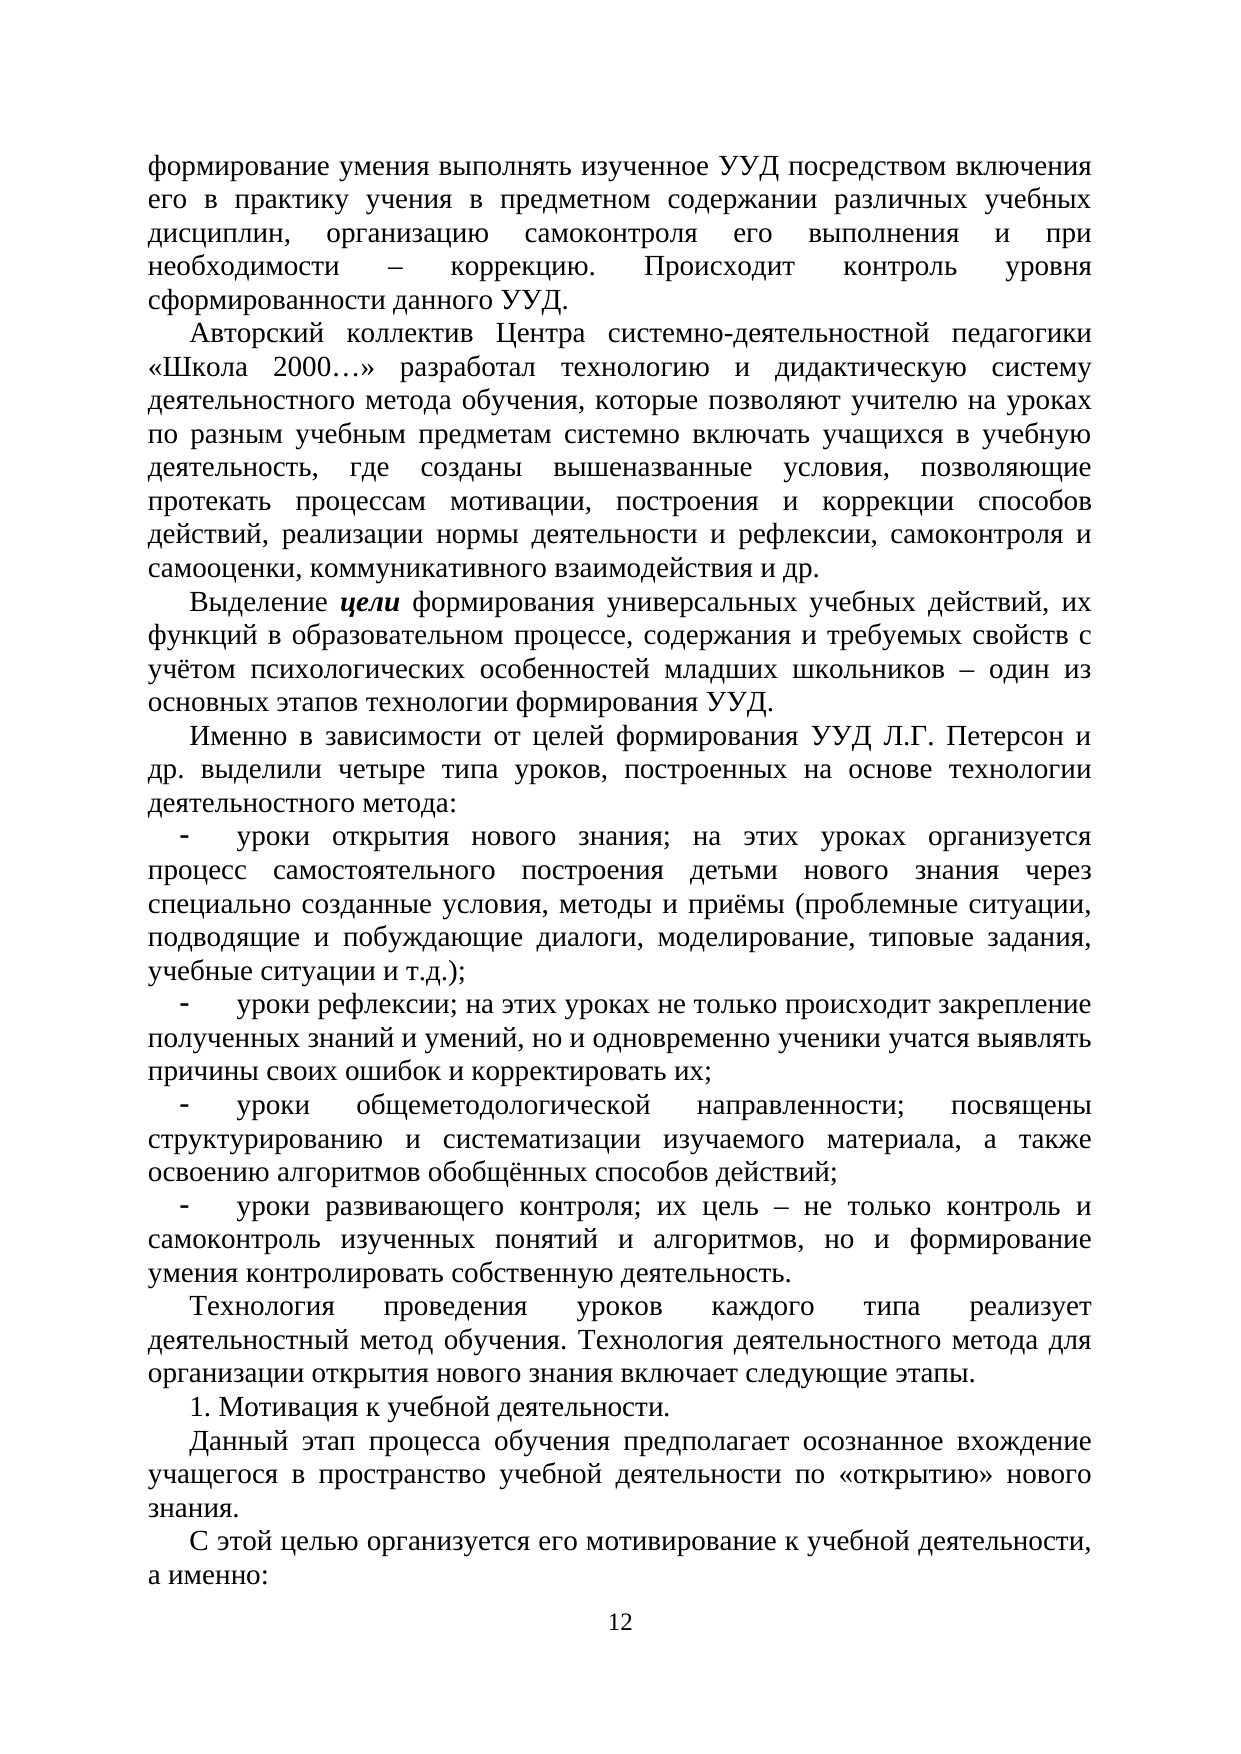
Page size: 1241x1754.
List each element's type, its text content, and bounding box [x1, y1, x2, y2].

list уроки общеметодологической направленности; посвящены структурированию и систематизации изучаемого материала, а также освоению алгоритмов обобщённых способов действий; [148, 1087, 1092, 1188]
text С этой целью организуется его мотивирование к учебной деятельности, а именно: [148, 1523, 1092, 1590]
text 1. Мотивация к учебной деятельности. [148, 1389, 1092, 1423]
list уроки развивающего контроля; их цель – не только контроль и самоконтроль изученных понятий и алгоритмов, но и формирование умения контролировать собственную деятельность. [148, 1188, 1092, 1288]
text Авторский коллектив Центра системно-деятельностной педагогики «Школа 2000…» разработал технологию и дидактическую систему деятельностного метода обучения, которые позволяют учителю на уроках по разным учебным предметам системно включать учащихся в учебную деятельность, где созданы вышеназванные условия, позволяющие протекать процессам мотивации, построения и коррекции способов действий, реализации нормы деятельности и рефлексии, самоконтроля и самооценки, коммуникативного взаимодействия и др. [148, 315, 1092, 584]
text Выделение цели формирования универсальных учебных действий, их функций в образовательном процессе, содержания и требуемых свойств с учётом психологических особенностей младших школьников – один из основных этапов технологии формирования УУД. [148, 584, 1092, 718]
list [148, 148, 1092, 315]
text Технология проведения уроков каждого типа реализует деятельностный метод обучения. Технология деятельностного метода для организации открытия нового знания включает следующие этапы. [148, 1288, 1092, 1389]
list уроки открытия нового знания; на этих уроках организуется процесс самостоятельного построения детьми нового знания через специально созданные условия, методы и приёмы (проблемные ситуации, подводящие и побуждающие диалоги, моделирование, типовые задания, учебные ситуации и т.д.); [148, 818, 1092, 986]
list уроки рефлексии; на этих уроках не только происходит закрепление полученных знаний и умений, но и одновременно ученики учатся выявлять причины своих ошибок и корректировать их; [148, 986, 1092, 1087]
text Данный этап процесса обучения предполагает осознанное вхождение учащегося в пространство учебной деятельности по «открытию» нового знания. [148, 1423, 1092, 1523]
text Именно в зависимости от целей формирования УУД Л.Г. Петерсон и др. выделили четыре типа уроков, построенных на основе технологии деятельностного метода: [148, 718, 1092, 818]
